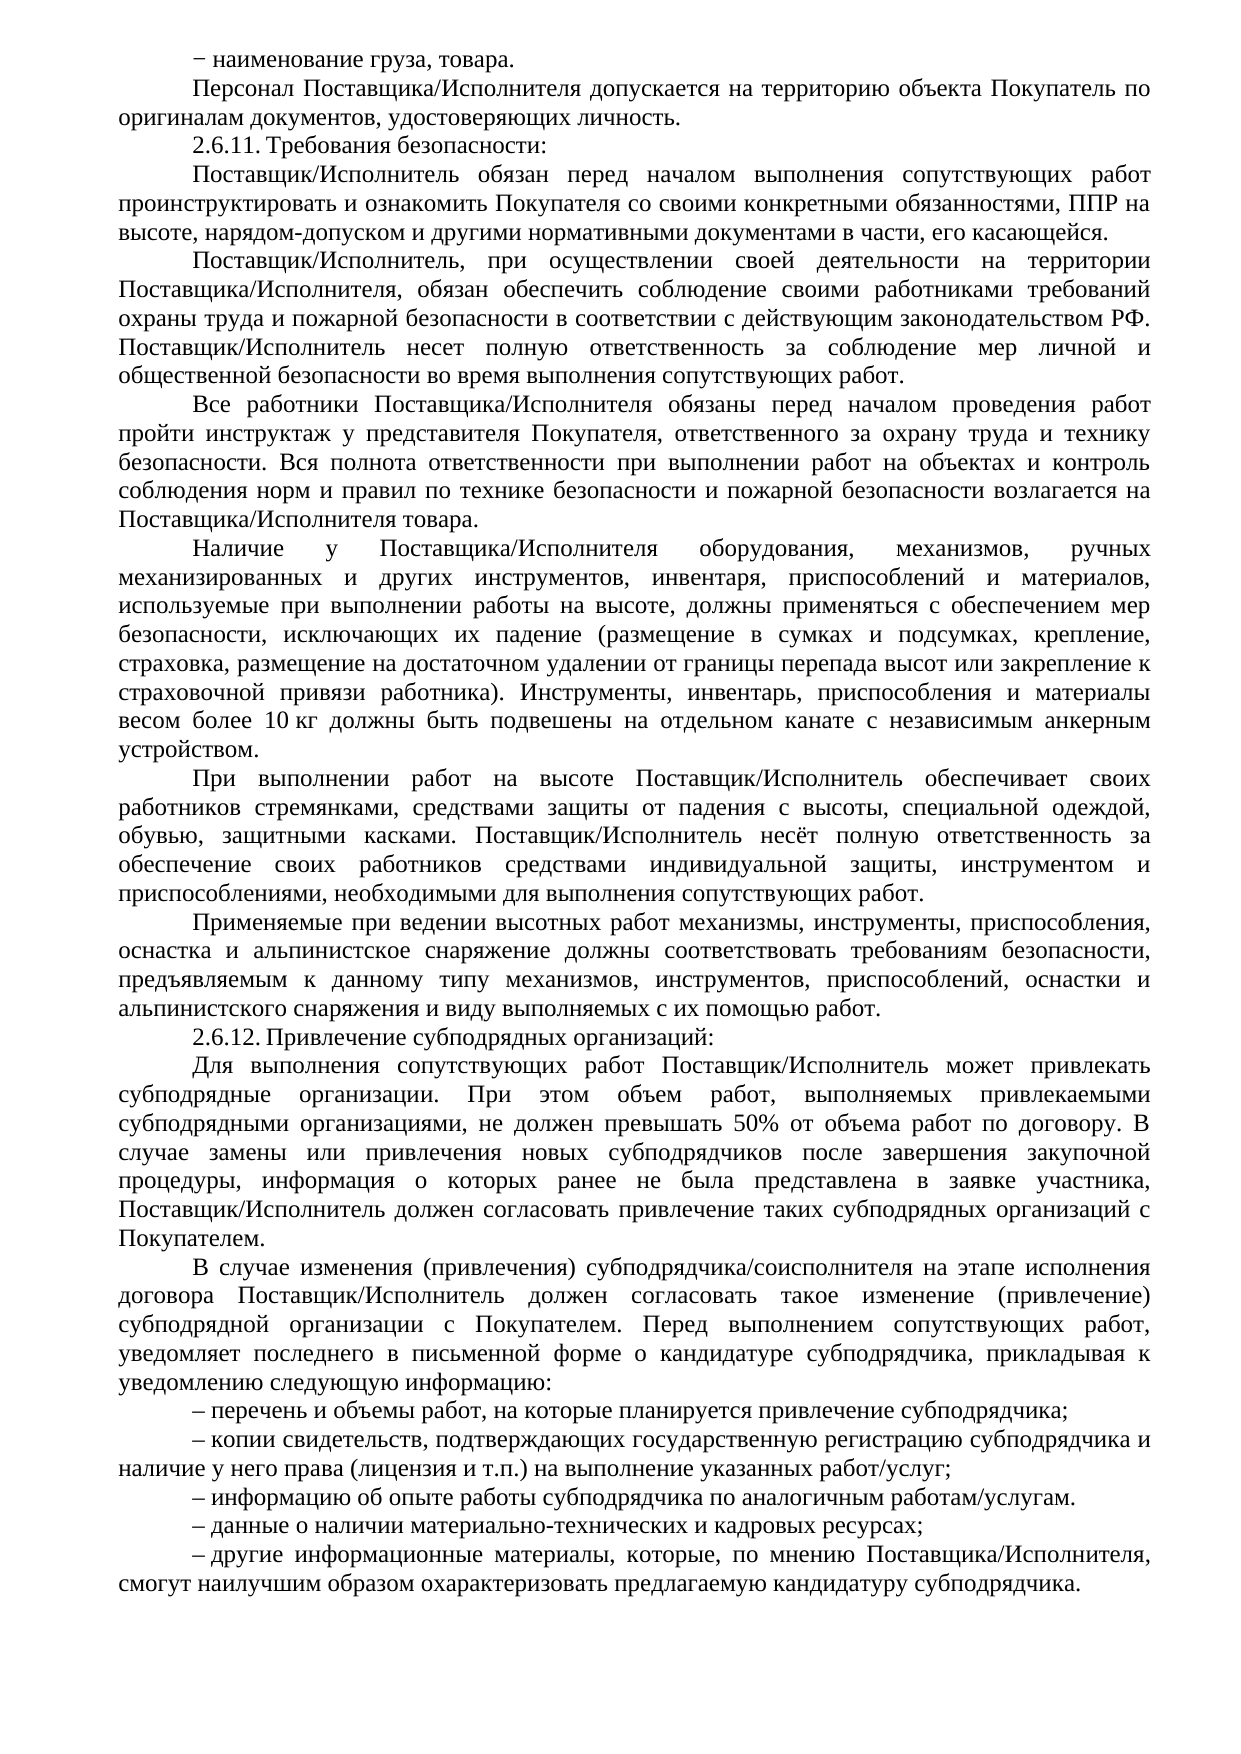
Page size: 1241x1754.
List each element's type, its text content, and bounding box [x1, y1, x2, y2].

text Поставщик/Исполнитель обязан перед началом выполнения сопутствующих работ проинструктировать и ознакомить Покупателя со своими конкретными обязанностями, ППР на высоте, нарядом-допуском и другими нормативными документами в части, его касающейся. [118, 159, 1152, 246]
text В случае изменения (привлечения) субподрядчика/соисполнителя на этапе исполнения договора Поставщик/Исполнитель должен согласовать такое изменение (привлечение) субподрядной организации с Покупателем. Перед выполнением сопутствующих работ, уведомляет последнего в письменной форме о кандидатуре субподрядчика, прикладывая к уведомлению следующую информацию: [118, 1252, 1152, 1396]
text Применяемые при ведении высотных работ механизмы, инструменты, приспособления, оснастка и альпинистское снаряжение должны соответствовать требованиям безопасности, предъявляемым к данному типу механизмов, инструментов, приспособлений, оснастки и альпинистского снаряжения и виду выполняемых с их помощью работ. [118, 907, 1152, 1022]
text Наличие у Поставщика/Исполнителя оборудования, механизмов, ручных механизированных и других инструментов, инвентаря, приспособлений и материалов, используемые при выполнении работы на высоте, должны применяться с обеспечением мер безопасности, исключающих их падение (размещение в сумках и подсумках, крепление, страховка, размещение на достаточном удалении от границы перепада высот или закрепление к страховочной привязи работника). Инструменты, инвентарь, приспособления и материалы весом более 10 кг должны быть подвешены на отдельном канате с независимым анкерным устройством. [118, 533, 1152, 763]
text – другие информационные материалы, которые, по мнению Поставщика/Исполнителя, смогут наилучшим образом охарактеризовать предлагаемую кандидатуру субподрядчика. [118, 1539, 1152, 1597]
text – информацию об опыте работы субподрядчика по аналогичным работам/услугам. [118, 1482, 1152, 1511]
text 2.6.12. Привлечение субподрядных организаций: [118, 1022, 1152, 1051]
text Персонал Поставщика/Исполнителя допускается на территорию объекта Покупатель по оригиналам документов, удостоверяющих личность. [118, 73, 1152, 131]
text – данные о наличии материально-технических и кадровых ресурсах; [118, 1511, 1152, 1539]
text При выполнении работ на высоте Поставщик/Исполнитель обеспечивает своих работников стремянками, средствами защиты от падения с высоты, специальной одеждой, обувью, защитными касками. Поставщик/Исполнитель несёт полную ответственность за обеспечение своих работников средствами индивидуальной защиты, инструментом и приспособлениями, необходимыми для выполнения сопутствующих работ. [118, 763, 1152, 907]
text − наименование груза, товара. [118, 44, 1152, 73]
text – копии свидетельств, подтверждающих государственную регистрацию субподрядчика и наличие у него права (лицензия и т.п.) на выполнение указанных работ/услуг; [118, 1424, 1152, 1482]
text Поставщик/Исполнитель, при осуществлении своей деятельности на территории Поставщика/Исполнителя, обязан обеспечить соблюдение своими работниками требований охраны труда и пожарной безопасности в соответствии с действующим законодательством РФ. Поставщик/Исполнитель несет полную ответственность за соблюдение мер личной и общественной безопасности во время выполнения сопутствующих работ. [118, 246, 1152, 389]
text – перечень и объемы работ, на которые планируется привлечение субподрядчика; [118, 1396, 1152, 1424]
text Все работники Поставщика/Исполнителя обязаны перед началом проведения работ пройти инструктаж у представителя Покупателя, ответственного за охрану труда и технику безопасности. Вся полнота ответственности при выполнении работ на объектах и контроль соблюдения норм и правил по технике безопасности и пожарной безопасности возлагается на Поставщика/Исполнителя товара. [118, 389, 1152, 533]
text Для выполнения сопутствующих работ Поставщик/Исполнитель может привлекать субподрядные организации. При этом объем работ, выполняемых привлекаемыми субподрядными организациями, не должен превышать 50% от объема работ по договору. В случае замены или привлечения новых субподрядчиков после завершения закупочной процедуры, информация о которых ранее не была представлена в заявке участника, Поставщик/Исполнитель должен согласовать привлечение таких субподрядных организаций с Покупателем. [118, 1051, 1152, 1252]
text 2.6.11. Требования безопасности: [118, 131, 1152, 159]
